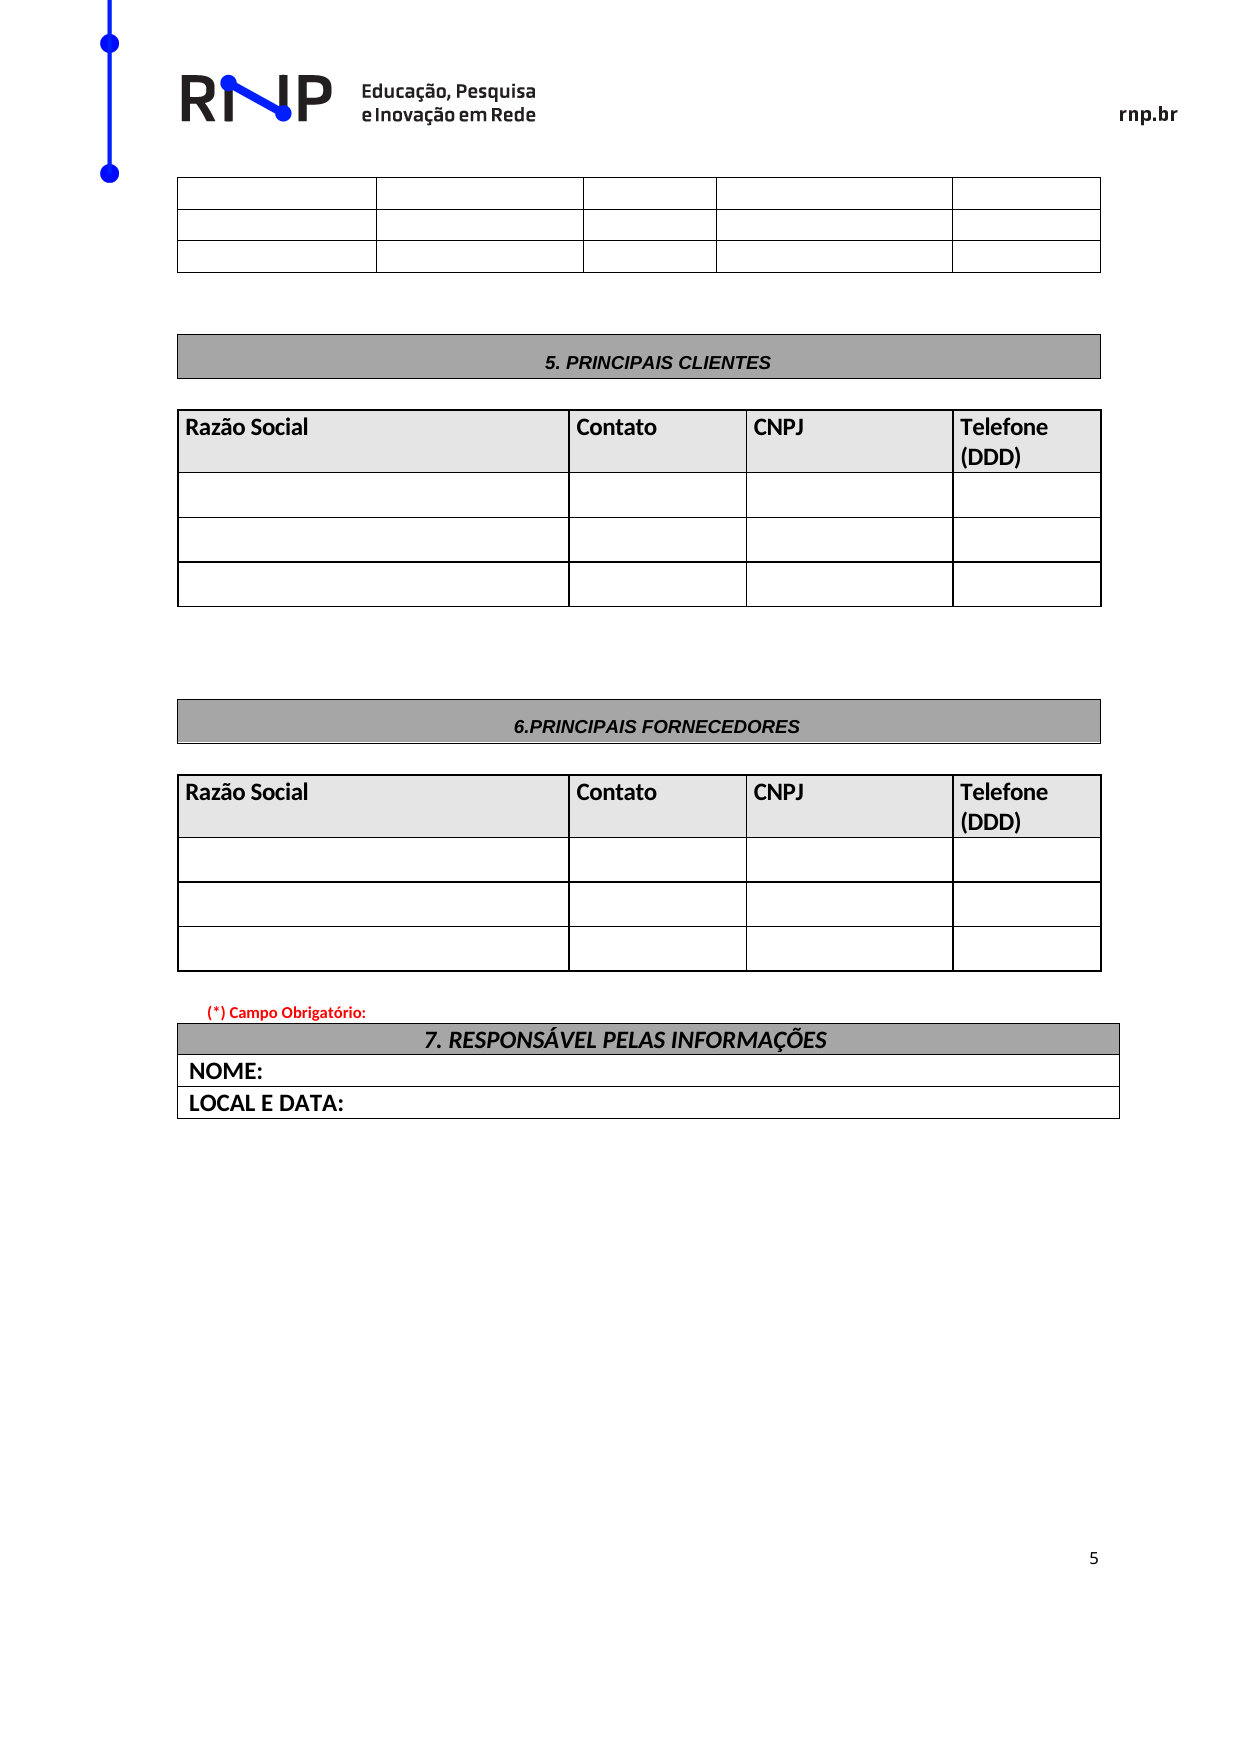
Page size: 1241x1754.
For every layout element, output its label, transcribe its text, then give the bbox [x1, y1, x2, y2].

table_header Razão Social [179, 776, 568, 837]
table_cell [953, 241, 1100, 272]
table_cell [717, 210, 952, 240]
table_cell [377, 241, 583, 272]
table_cell [747, 518, 952, 561]
table_cell [954, 883, 1100, 926]
table_cell [570, 927, 746, 970]
table_header 6.PRINCIPAIS FORNECEDORES [178, 700, 1100, 742]
table_cell LOCAL E DATA: [178, 1087, 1119, 1117]
table_header Telefone (DDD) [954, 776, 1100, 837]
text (*) Campo Obrigatório: [207, 1002, 1063, 1023]
table_header Telefone (DDD) [954, 411, 1100, 472]
table_cell [377, 178, 583, 209]
table_header Contato [570, 411, 746, 472]
table_header CNPJ [747, 776, 952, 837]
table_cell [747, 838, 952, 881]
table_cell [954, 927, 1100, 970]
table_cell [717, 241, 952, 272]
table_header 5. PRINCIPAIS CLIENTES [178, 335, 1100, 378]
table_cell [179, 927, 568, 970]
table_cell [953, 210, 1100, 240]
table_cell [570, 518, 746, 561]
table_header 7. RESPONSÁVEL PELAS INFORMAÇÕES [178, 1024, 1119, 1054]
table_cell [178, 178, 376, 209]
table_cell [954, 473, 1100, 516]
table_cell [377, 210, 583, 240]
table_header CNPJ [747, 411, 952, 472]
table_cell [179, 518, 568, 561]
table_cell [747, 563, 952, 606]
table_cell [179, 563, 568, 606]
table_header Contato [570, 776, 746, 837]
picture [0, 0, 1241, 202]
table_cell [954, 518, 1100, 561]
table_cell [178, 210, 376, 240]
table_cell [747, 883, 952, 926]
table_cell [584, 210, 716, 240]
table_cell [584, 178, 716, 209]
table_cell [570, 838, 746, 881]
table_cell [570, 563, 746, 606]
table_cell [570, 473, 746, 516]
table_cell NOME: [178, 1055, 1119, 1086]
table_cell [954, 563, 1100, 606]
table_cell [747, 927, 952, 970]
table_cell [954, 838, 1100, 881]
table_cell [570, 883, 746, 926]
table_cell [179, 473, 568, 516]
table_header Razão Social [179, 411, 568, 472]
table_cell [717, 178, 952, 209]
table_cell [179, 883, 568, 926]
table_cell [747, 473, 952, 516]
table_cell [584, 241, 716, 272]
table_cell [179, 838, 568, 881]
table_cell [178, 241, 376, 272]
table_cell [953, 178, 1100, 209]
